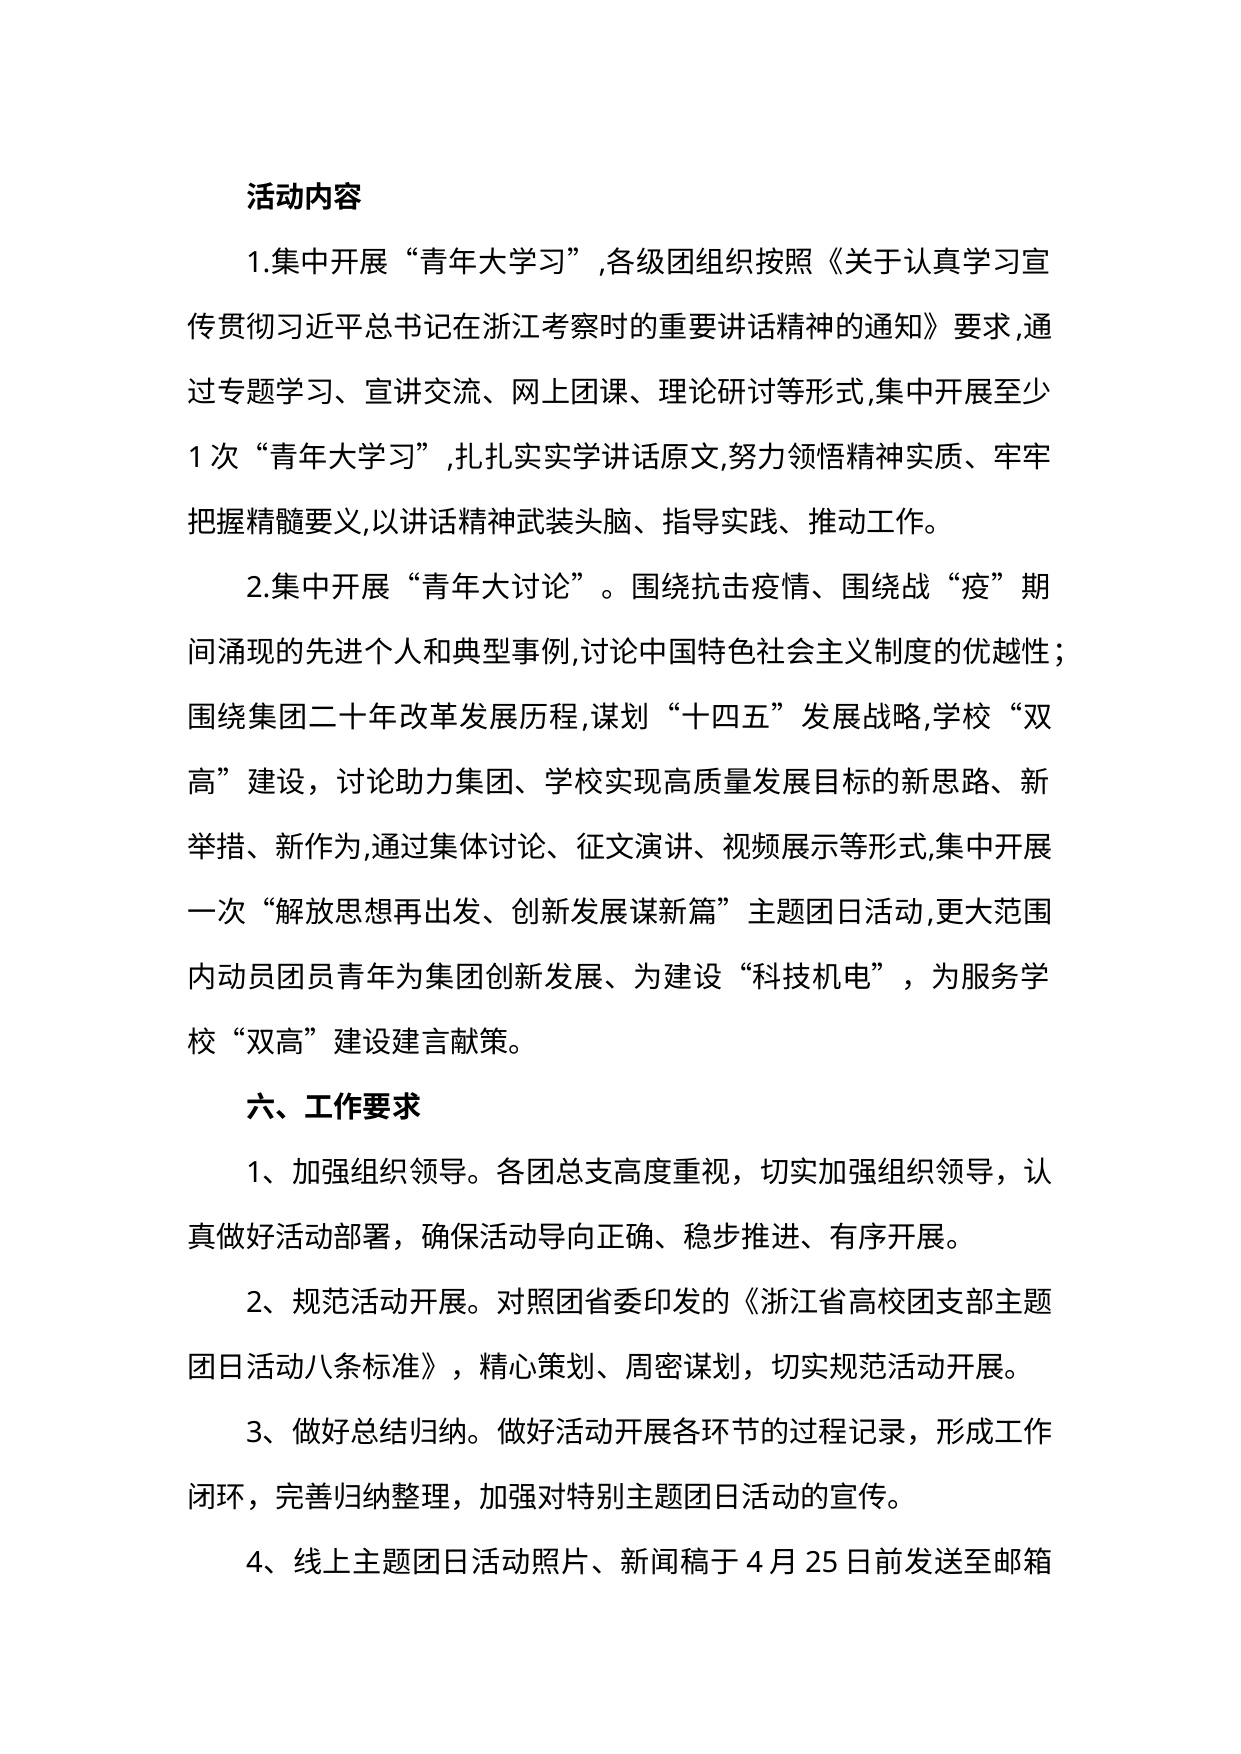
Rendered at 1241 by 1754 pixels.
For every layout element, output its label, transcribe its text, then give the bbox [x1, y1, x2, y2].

text 2.集中开展“青年大讨论”。围绕抗击疫情、围绕战“疫”期间涌现的先进个人和典型事例,讨论中国特色社会主义制度的优越性；围绕集团二十年改革发展历程,谋划“十四五”发展战略,“双高”建设，讨论助力集团实现高质量发展目标的新思路、新举措、新作为,通过集体讨论、征文演讲、视频展示等形式,集中开展一次“解放思想再出发、创新发展谋新篇”主题团日活动,更大范围内动员团员青年为集团创新发展、为建设“科技机电”，为服务“双高”建设建言献策。 [187, 552, 1053, 1072]
text 1、加强组织领导。各团总支高度重视，切实加强组织领导，认真做好活动部署，确保活动导向正确、稳步推进、有序开展。 [187, 1137, 1053, 1267]
text 3、做好总结归纳。做好活动开展各环节的过程记录，形成工作闭环，完善归纳整理，加强对特别主题团日活动的宣传。 [187, 1397, 1053, 1527]
text 1.集中开展“青年大学习”,各级团组织按照《关于认真学习宣传贯彻习近平总书记在浙江考察时的重要讲话精神的通知》要求,通过专题学习、宣讲交流、网上团课、理论研讨等形式,集中开展至少1次“青年大学习”,扎扎实实学讲话原文,努力领悟精神实质、牢牢把握精髓要义,以讲话精神武装头脑、指导实践、推动工作。 [187, 227, 1053, 552]
text 六、工作要求 [187, 1072, 1053, 1137]
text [187, 1527, 1053, 1592]
list 活动内容 [187, 162, 1053, 227]
text 2、规范活动开展。对照团省委印发的《浙江省高校团支部主题团日活动八条标准》，精心策划、周密谋划，切实规范活动开展。 [187, 1267, 1053, 1397]
